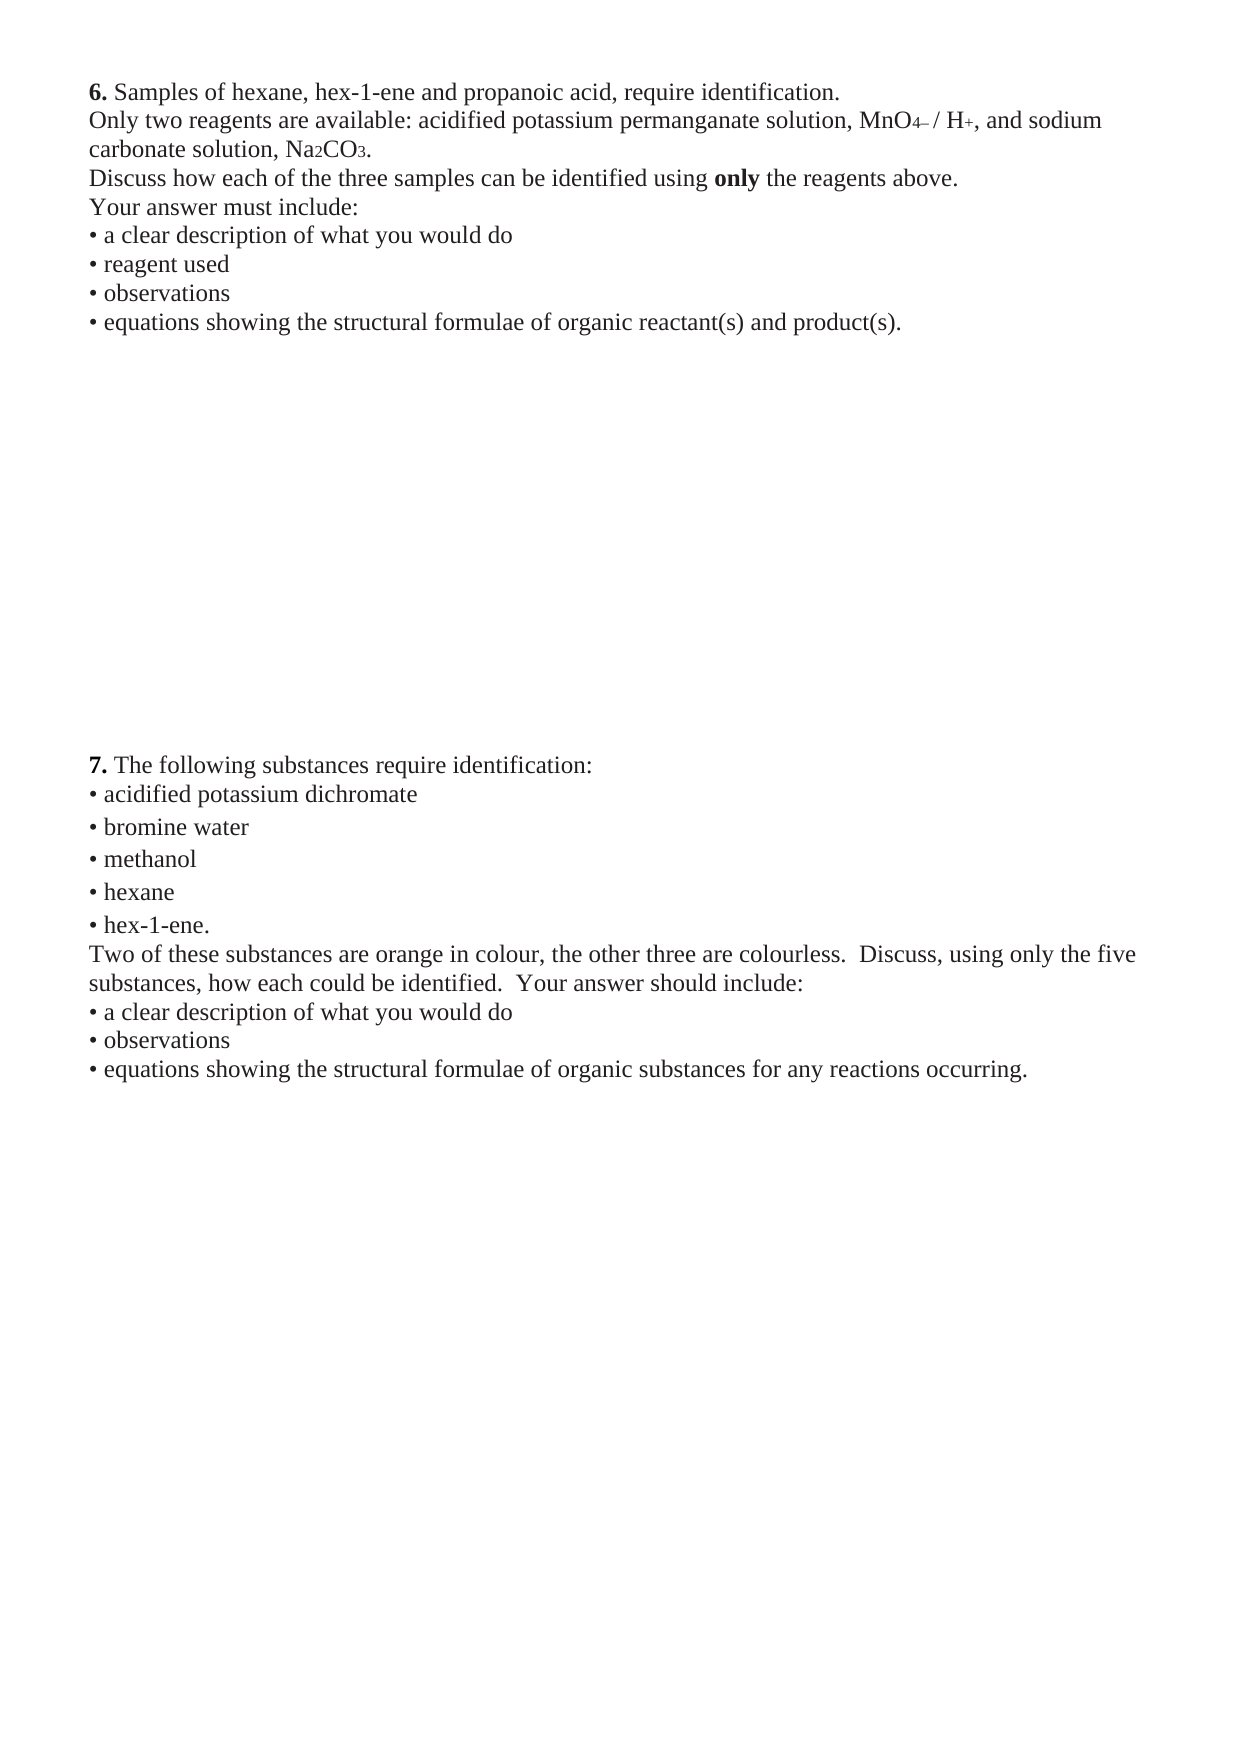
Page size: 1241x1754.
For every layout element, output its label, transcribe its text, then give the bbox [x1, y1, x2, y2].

list 6. Samples of hexane, hex-1-ene and propanoic acid, require identification. [89, 77, 1152, 106]
text Discuss how each of the three samples can be identified using only the reagents above. [89, 163, 1152, 192]
text • a clear description of what you would do [89, 221, 1152, 249]
text • observations [89, 1025, 1152, 1054]
text Only two reagents are available: acidified potassium permanganate solution, MnO4– / H+, and sodium carbonate solution, Na2CO3. [89, 106, 1152, 163]
text 7. The following substances require identification: [89, 750, 1152, 779]
text • reagent used [89, 249, 1152, 278]
text • hexane [89, 877, 1152, 906]
text • hex-1-ene. [89, 910, 1152, 939]
text • acidified potassium dichromate [89, 779, 1152, 807]
text • equations showing the structural formulae of organic reactant(s) and product(s). [89, 307, 1152, 336]
text • methanol [89, 844, 1152, 873]
text Two of these substances are orange in colour, the other three are colourless. Discuss, using only the five substances, how each could be identified. Your answer should include: [89, 939, 1152, 997]
text • equations showing the structural formulae of organic substances for any reactions occurring. [89, 1054, 1152, 1083]
text • bromine water [89, 812, 1152, 840]
text Your answer must include: [89, 192, 1152, 221]
text • a clear description of what you would do [89, 997, 1152, 1025]
text • observations [89, 278, 1152, 307]
